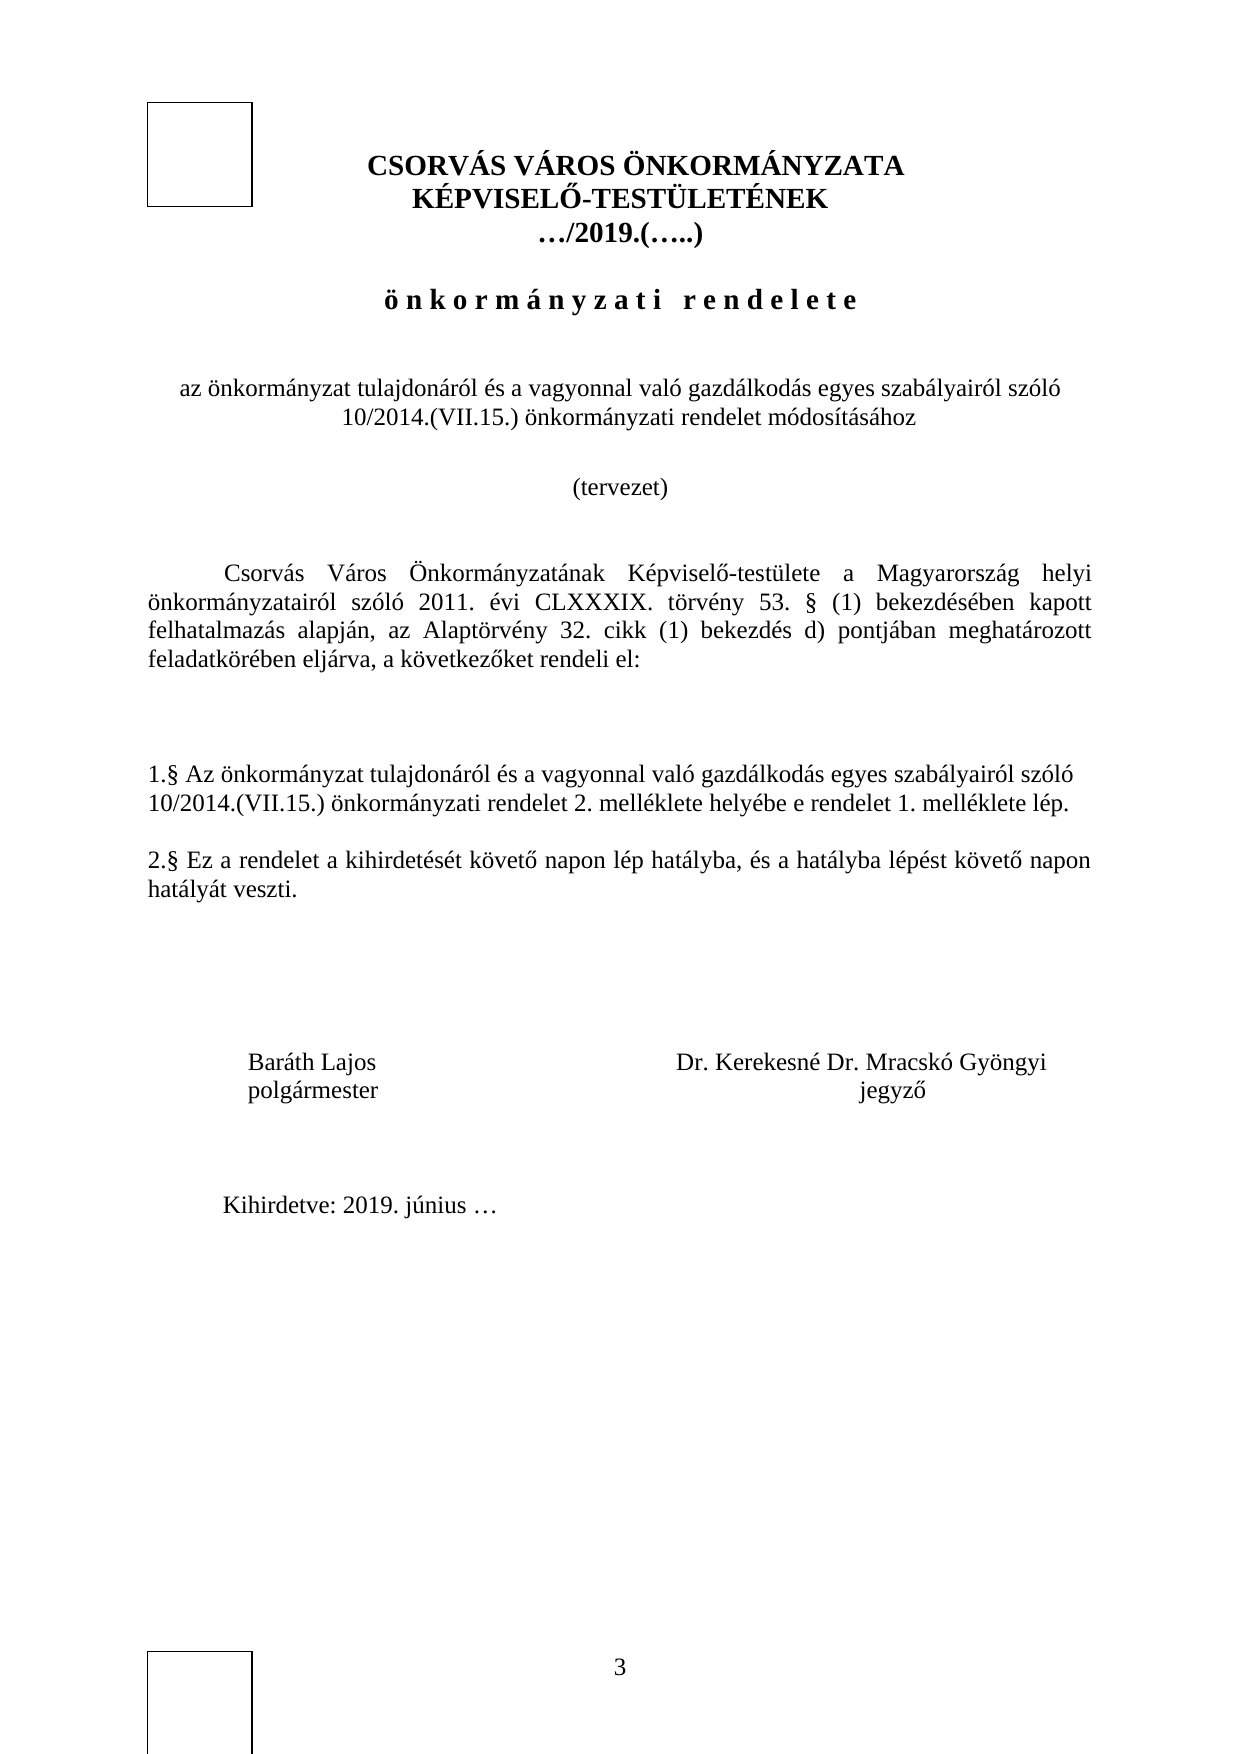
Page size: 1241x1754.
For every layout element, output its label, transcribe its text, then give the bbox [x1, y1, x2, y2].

text az önkormányzat tulajdonáról és a vagyonnal való gazdálkodás egyes szabályairól szóló [148, 373, 1093, 402]
subtitle KÉPVISELŐ-TESTÜLETÉNEK [148, 181, 1093, 215]
text …/2019.(…..) [148, 215, 1093, 248]
text Csorvás Város Önkormányzatának Képviselő-testülete a Magyarország helyi önkormányzatairól szóló 2011. évi CLXXXIX. törvény 53. § (1) bekezdésében kapott felhatalmazás alapján, az Alaptörvény 32. cikk (1) bekezdés d) pontjában meghatározott feladatkörében eljárva, a következőket rendeli el: [148, 558, 1093, 673]
text 1.§ Az önkormányzat tulajdonáról és a vagyonnal való gazdálkodás egyes szabályairól szóló 10/2014.(VII.15.) önkormányzati rendelet 2. melléklete helyébe e rendelet 1. melléklete lép. [148, 759, 1093, 817]
text 2.§ Ez a rendelet a kihirdetését követő napon lép hatályba, és a hatályba lépést követő napon hatályát veszti. [148, 845, 1093, 903]
subtitle CSORVÁS VÁROS ÖNKORMÁNYZATA [148, 148, 1093, 181]
text (tervezet) [148, 472, 1093, 500]
text Kihirdetve: 2019. június … [223, 1190, 1093, 1219]
text polgármester jegyző [223, 1075, 1093, 1104]
text 10/2014.(VII.15.) önkormányzati rendelet módosításához [148, 402, 1093, 430]
text Baráth Lajos Dr. Kerekesné Dr. Mracskó Gyöngyi [223, 1047, 1093, 1075]
text ö n k o r m á n y z a t i r e n d e l e t e [148, 282, 1093, 315]
